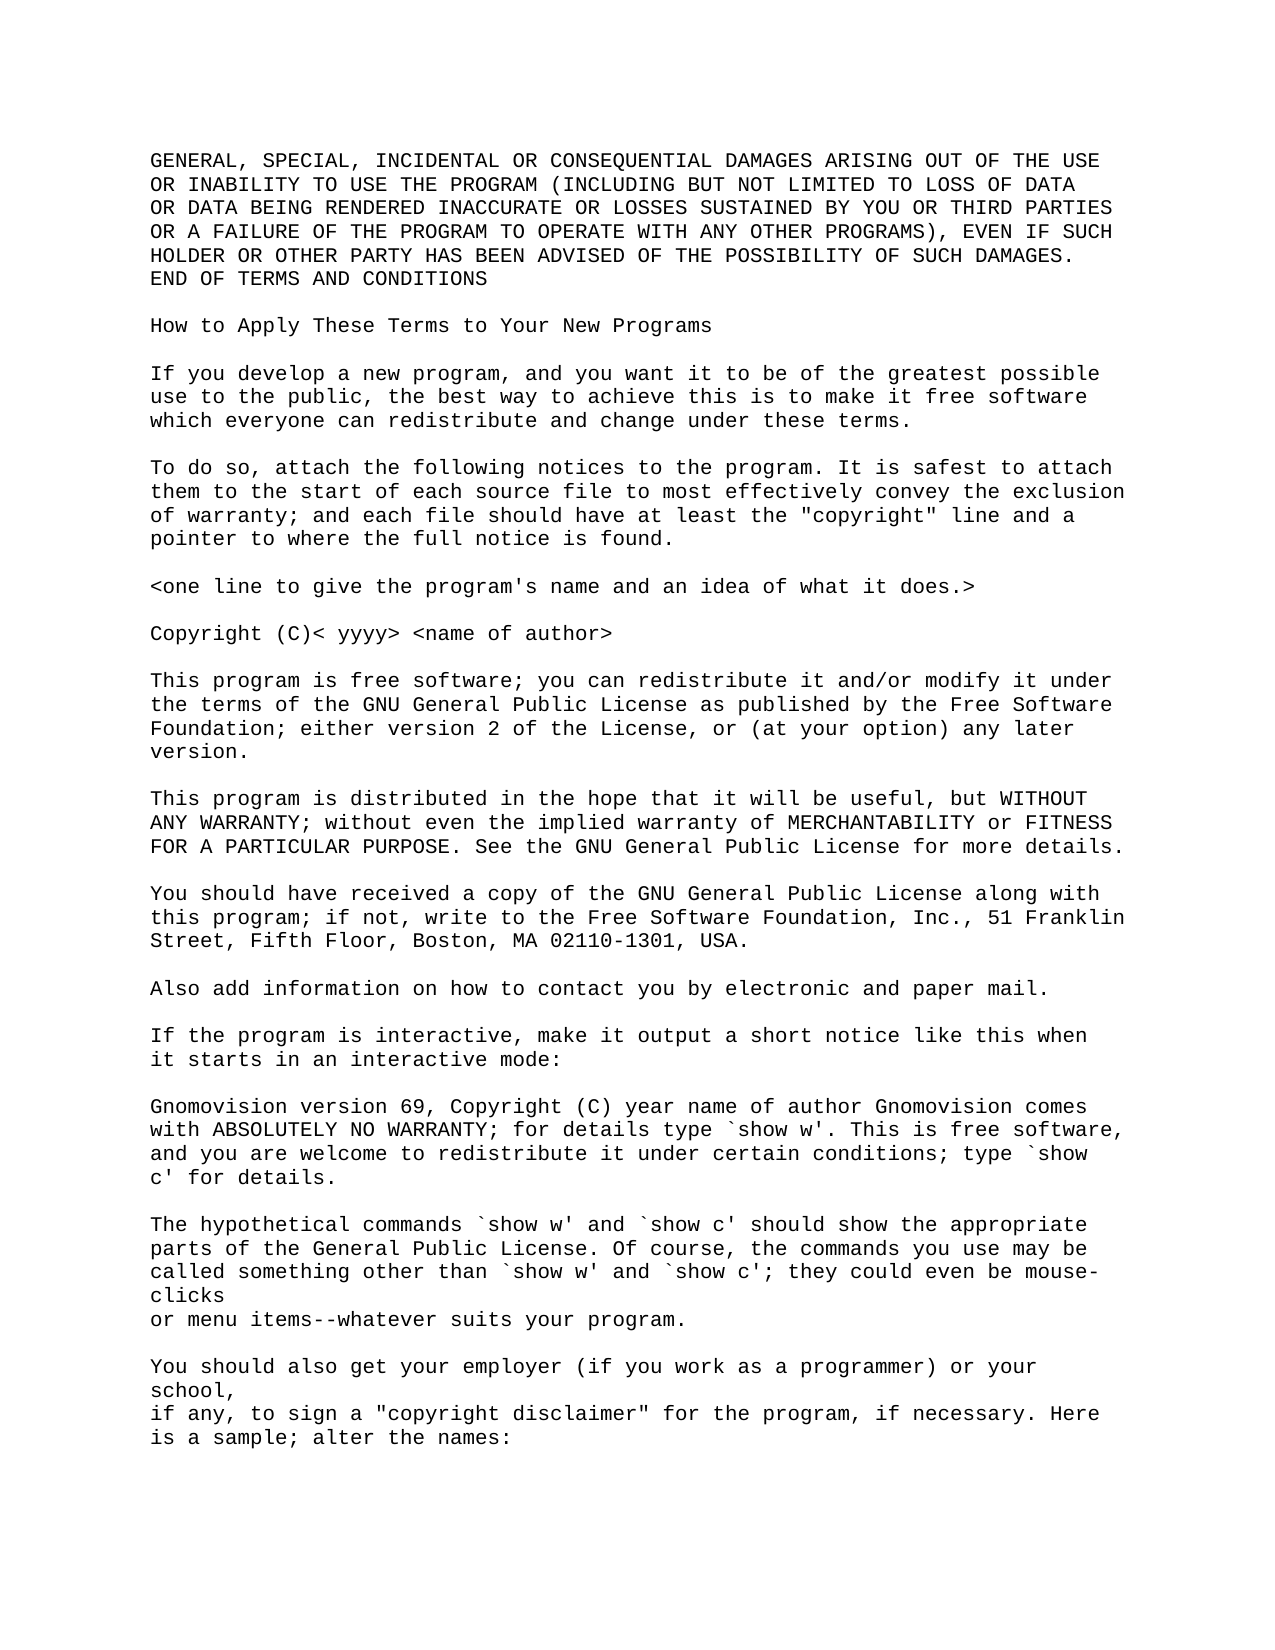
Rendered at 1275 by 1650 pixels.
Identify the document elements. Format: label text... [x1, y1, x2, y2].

text Foundation; either version 2 of the License, or (at your option) any later [150, 717, 1125, 741]
text This program is free software; you can redistribute it and/or modify it under [150, 670, 1125, 694]
text OR A FAILURE OF THE PROGRAM TO OPERATE WITH ANY OTHER PROGRAMS), EVEN IF SUCH [150, 221, 1125, 244]
text To do so, attach the following notices to the program. It is safest to attach [150, 457, 1125, 481]
text called something other than `show w' and `show c'; they could even be mouse-clicks [150, 1261, 1125, 1309]
text Street, Fifth Floor, Boston, MA 02110-1301, USA. [150, 930, 1125, 954]
text <one line to give the program's name and an idea of what it does.> [150, 576, 1125, 599]
text or menu items--whatever suits your program. [150, 1309, 1125, 1332]
text this program; if not, write to the Free Software Foundation, Inc., 51 Franklin [150, 907, 1125, 930]
text if any, to sign a "copyright disclaimer" for the program, if necessary. Here [150, 1403, 1125, 1427]
text them to the start of each source file to most effectively convey the exclusion [150, 481, 1125, 505]
text How to Apply These Terms to Your New Programs [150, 316, 1125, 339]
text Gnomovision version 69, Copyright (C) year name of author Gnomovision comes [150, 1096, 1125, 1119]
text FOR A PARTICULAR PURPOSE. See the GNU General Public License for more details. [150, 836, 1125, 859]
text HOLDER OR OTHER PARTY HAS BEEN ADVISED OF THE POSSIBILITY OF SUCH DAMAGES. [150, 244, 1125, 268]
text pointer to where the full notice is found. [150, 528, 1125, 552]
text version. [150, 741, 1125, 765]
text the terms of the GNU General Public License as published by the Free Software [150, 694, 1125, 717]
text and you are welcome to redistribute it under certain conditions; type `show [150, 1143, 1125, 1167]
text c' for details. [150, 1167, 1125, 1190]
text OR INABILITY TO USE THE PROGRAM (INCLUDING BUT NOT LIMITED TO LOSS OF DATA [150, 174, 1125, 197]
text This program is distributed in the hope that it will be useful, but WITHOUT [150, 788, 1125, 812]
text You should also get your employer (if you work as a programmer) or your school, [150, 1356, 1125, 1403]
text END OF TERMS AND CONDITIONS [150, 268, 1125, 292]
text with ABSOLUTELY NO WARRANTY; for details type `show w'. This is free software, [150, 1119, 1125, 1143]
text it starts in an interactive mode: [150, 1048, 1125, 1072]
text Copyright (C)< yyyy> <name of author> [150, 623, 1125, 647]
text You should have received a copy of the GNU General Public License along with [150, 883, 1125, 907]
text If the program is interactive, make it output a short notice like this when [150, 1025, 1125, 1048]
text OR DATA BEING RENDERED INACCURATE OR LOSSES SUSTAINED BY YOU OR THIRD PARTIES [150, 197, 1125, 221]
text Also add information on how to contact you by electronic and paper mail. [150, 978, 1125, 1001]
text use to the public, the best way to achieve this is to make it free software [150, 386, 1125, 410]
text ANY WARRANTY; without even the implied warranty of MERCHANTABILITY or FITNESS [150, 812, 1125, 836]
text parts of the General Public License. Of course, the commands you use may be [150, 1238, 1125, 1261]
text which everyone can redistribute and change under these terms. [150, 410, 1125, 434]
text is a sample; alter the names: [150, 1427, 1125, 1451]
text If you develop a new program, and you want it to be of the greatest possible [150, 363, 1125, 386]
text The hypothetical commands `show w' and `show c' should show the appropriate [150, 1214, 1125, 1238]
text GENERAL, SPECIAL, INCIDENTAL OR CONSEQUENTIAL DAMAGES ARISING OUT OF THE USE [150, 150, 1125, 174]
text of warranty; and each file should have at least the "copyright" line and a [150, 505, 1125, 528]
